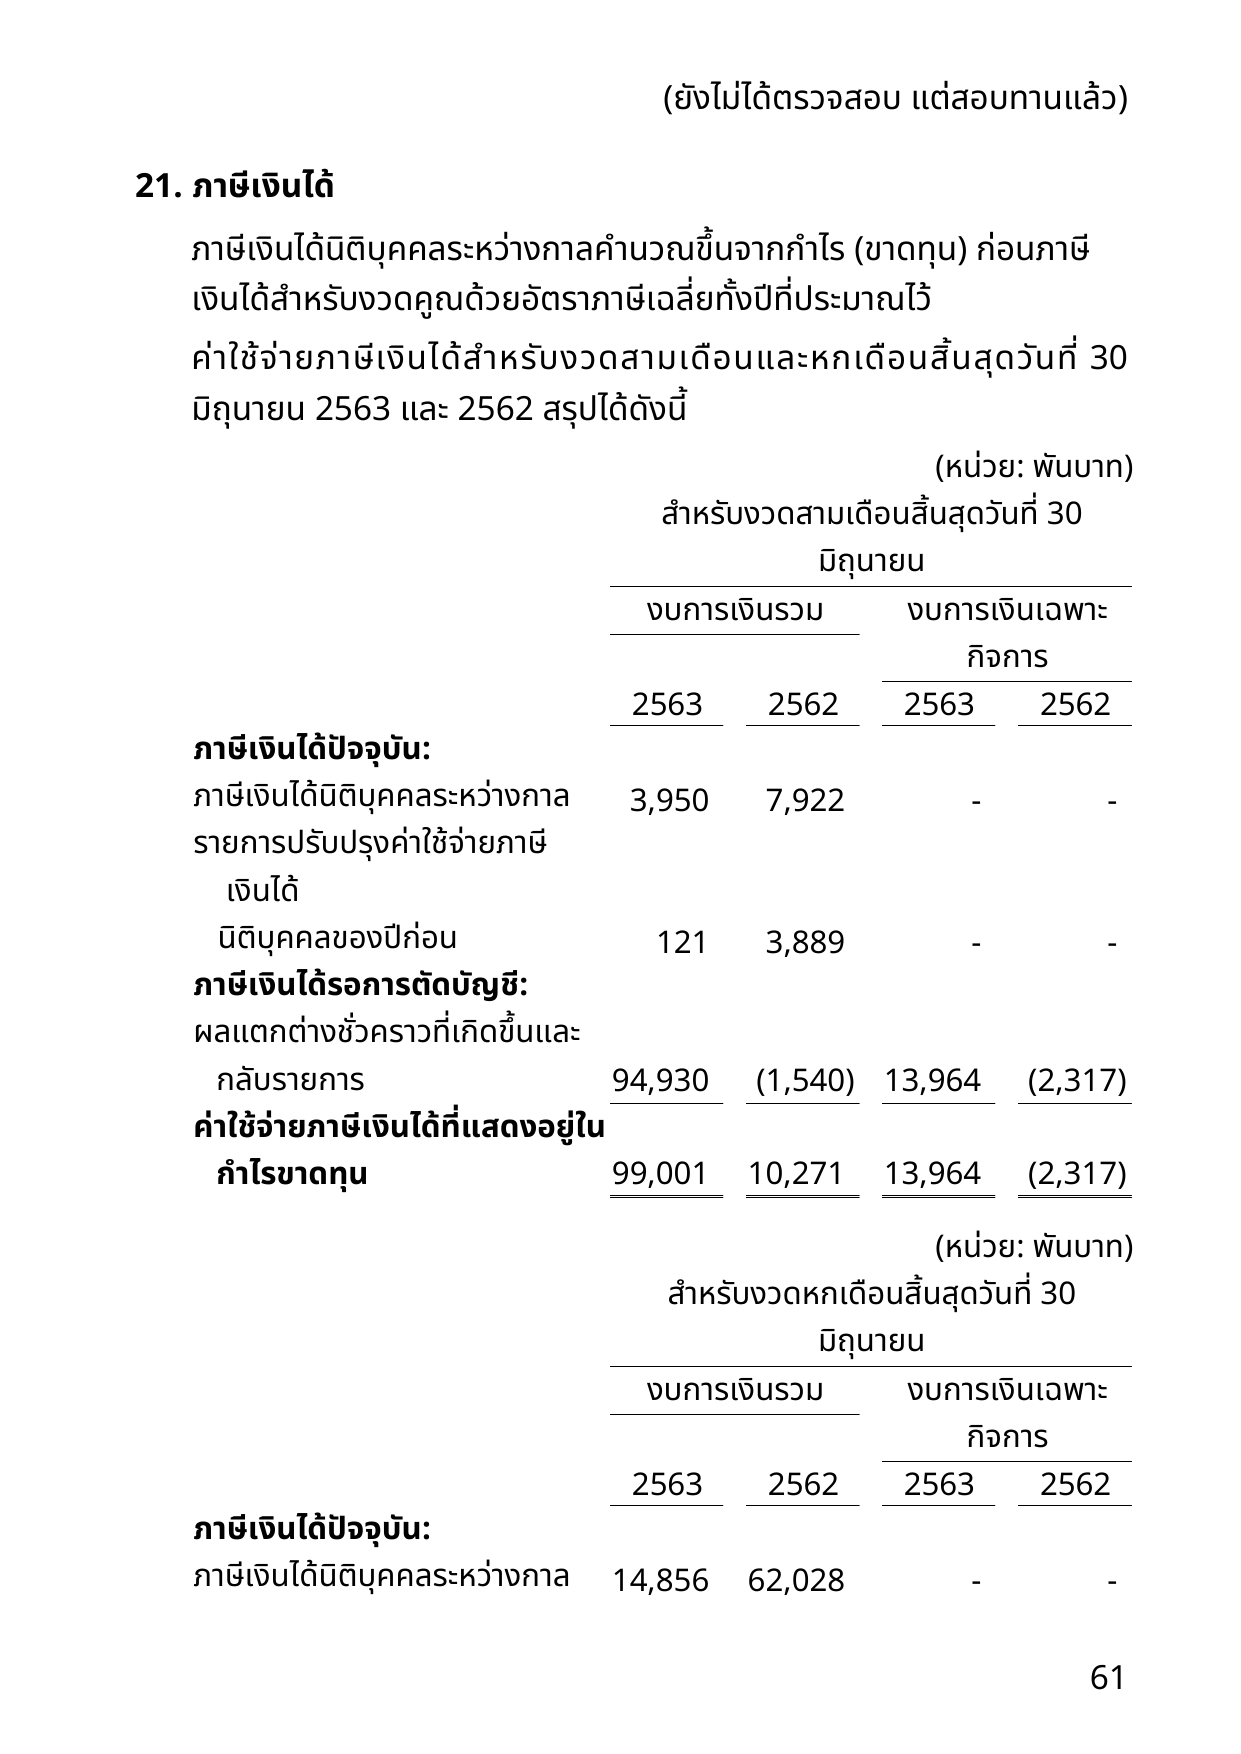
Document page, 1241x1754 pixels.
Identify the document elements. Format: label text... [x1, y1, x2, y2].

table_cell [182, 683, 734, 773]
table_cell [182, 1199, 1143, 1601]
text ค่าใช้จ่ายภาษีเงินได้สำหรับงวดสามเดือนและหกเดือนสิ้นสุดวันที่ 30 มิถุนายน 2563 และ 2562 สรุปได้ดังนี้ [191, 334, 1128, 435]
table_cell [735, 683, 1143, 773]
text 21. ภาษีเงินได้ [135, 162, 1128, 212]
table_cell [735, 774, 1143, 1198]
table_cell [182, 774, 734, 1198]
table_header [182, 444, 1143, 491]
text ภาษีเงินได้นิติบุคคลระหว่างกาลคำนวณขึ้นจากกำไร (ขาดทุน) ก่อนภาษีเงินได้สำหรับงวดคูณด้วยอัตราภาษีเฉลี่ยทั้งปีที่ประมาณไว้ [135, 225, 1128, 326]
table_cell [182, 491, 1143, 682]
